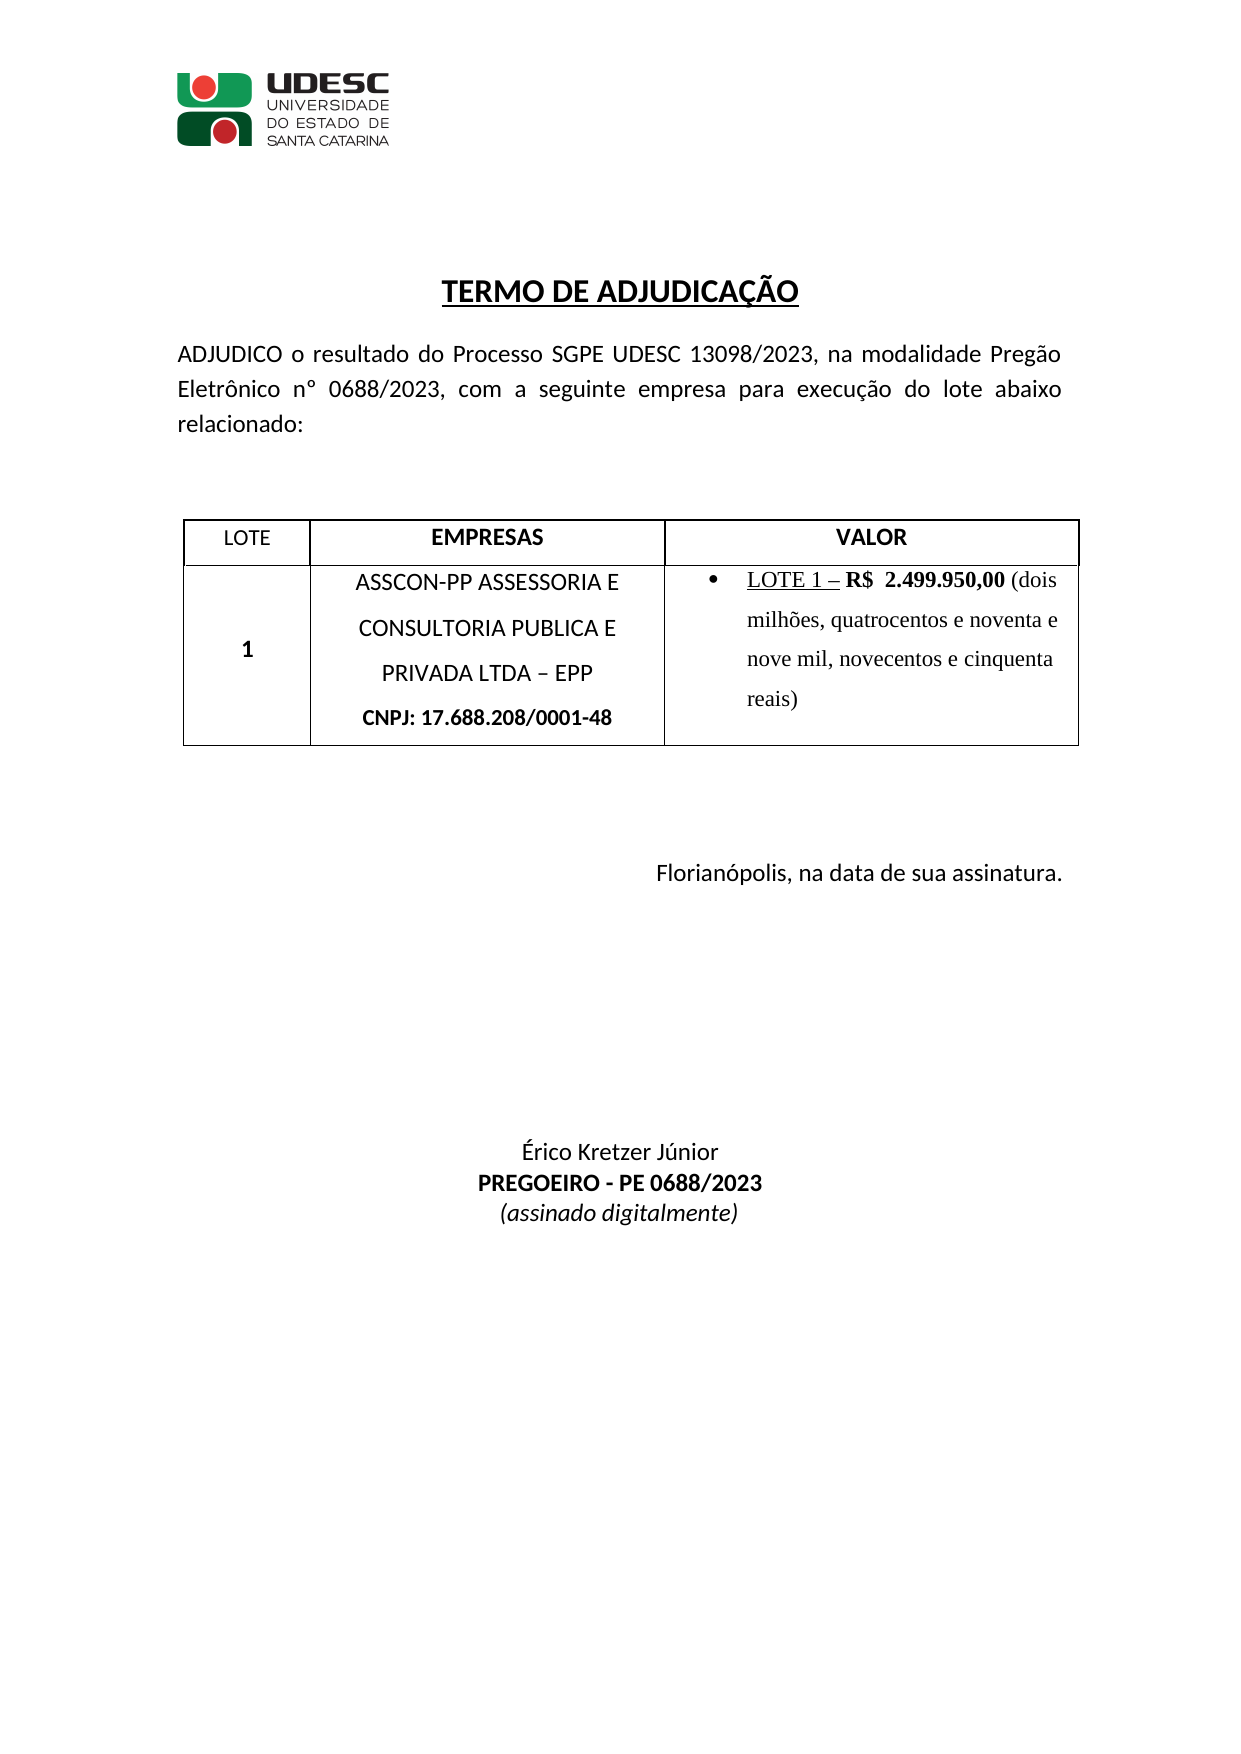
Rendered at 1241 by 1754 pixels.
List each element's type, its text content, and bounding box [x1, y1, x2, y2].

picture [177, 73, 389, 146]
text (assinado digitalmente) [177, 1197, 1063, 1228]
text PREGOEIRO - PE 0688/2023 [177, 1167, 1063, 1197]
table_cell LOTE 1 – R$ 2.499.950,00 (dois milhões, quatrocentos e noventa e nove mil, novecentos e cinquenta reais) [665, 565, 1078, 744]
table_cell ASSCON-PP ASSESSORIA E CONSULTORIA PUBLICA E PRIVADA LTDA – EPP CNPJ: 17.688.208/0001-48 [311, 566, 664, 744]
text Érico Kretzer Júnior [177, 1136, 1063, 1167]
text ADJUDICO o resultado do Processo SGPE UDESC 13098/2023, na modalidade Pregão Eletrônico nº 0688/2023, com a seguinte empresa para execução do lote abaixo relacionado: [177, 338, 1063, 438]
text TERMO DE ADJUDICAÇÃO [177, 270, 1063, 311]
text Florianópolis, na data de sua assinatura. [177, 857, 1063, 888]
table_cell 1 [184, 566, 310, 744]
table_header VALOR [666, 521, 1078, 565]
table_header EMPRESAS [311, 521, 664, 565]
